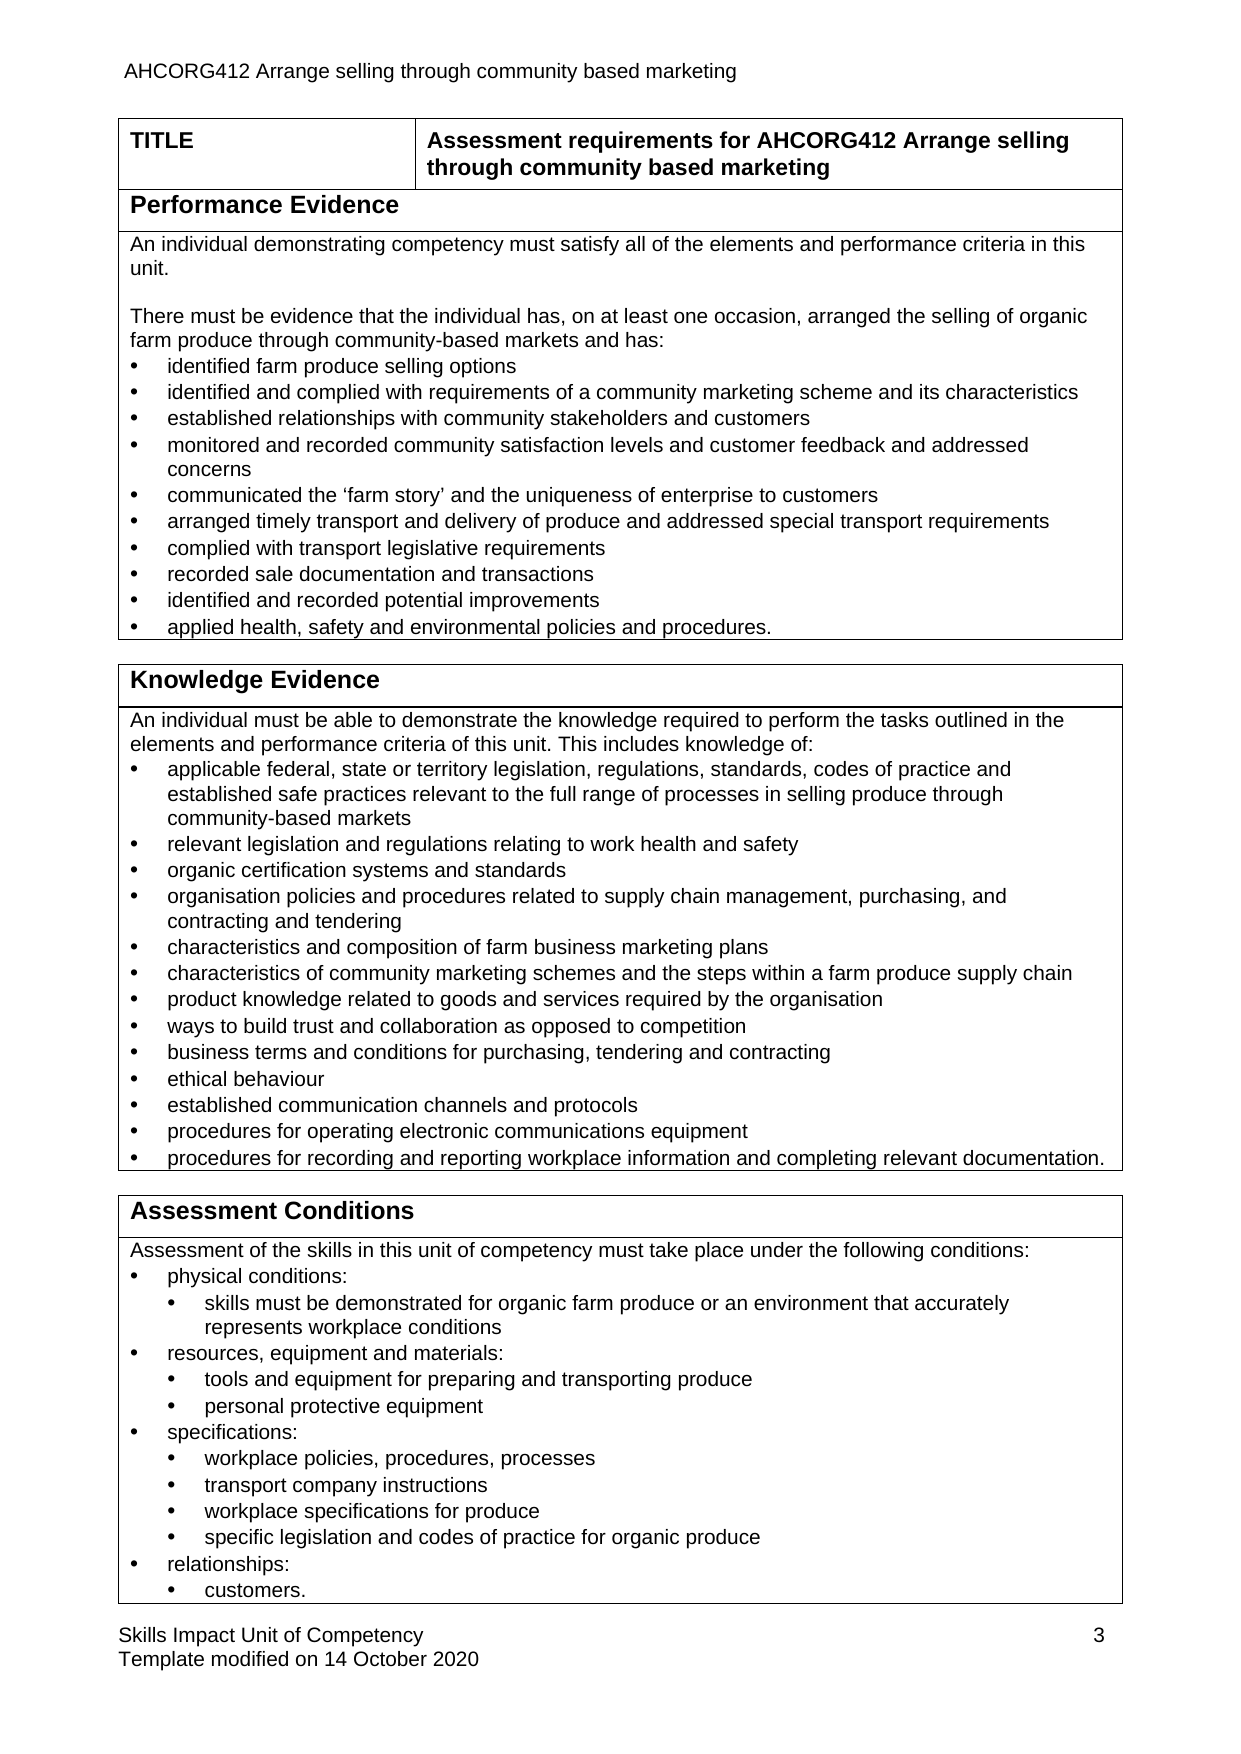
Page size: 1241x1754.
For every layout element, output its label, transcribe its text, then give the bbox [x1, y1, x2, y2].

table_cell Performance Evidence [119, 190, 1122, 231]
table_cell An individual demonstrating competency must satisfy all of the elements and performance criteria in this unit. There must be evidence that the individual has, on at least one occasion, arranged the selling of organic farm produce through community-based markets and has: identified farm produce selling options identified and complied with requirements of a community marketing scheme and its characteristics established relationships with community stakeholders and customers monitored and recorded community satisfaction levels and customer feedback and addressed concerns communicated the ‘farm story’ and the uniqueness of enterprise to customers arranged timely transport and delivery of produce and addressed special transport requirements complied with transport legislative requirements recorded sale documentation and transactions identified and recorded potential improvements applied health, safety and environmental policies and procedures. [119, 232, 1122, 639]
table_header TITLE [119, 119, 415, 188]
table_header Knowledge Evidence [119, 665, 1122, 706]
table_header Assessment Conditions [119, 1196, 1122, 1237]
table_header Assessment requirements for AHCORG412 Arrange selling through community based marketing [416, 119, 1122, 188]
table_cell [119, 1238, 1122, 1602]
table_cell An individual must be able to demonstrate the knowledge required to perform the tasks outlined in the elements and performance criteria of this unit. This includes knowledge of: applicable federal, state or territory legislation, regulations, standards, codes of practice and established safe practices relevant to the full range of processes in selling produce through community-based markets relevant legislation and regulations relating to work health and safety organic certification systems and standards organisation policies and procedures related to supply chain management, purchasing, and contracting and tendering characteristics and composition of farm business marketing plans characteristics of community marketing schemes and the steps within a farm produce supply chain product knowledge related to goods and services required by the organisation ways to build trust and collaboration as opposed to competition business terms and conditions for purchasing, tendering and contracting ethical behaviour established communication channels and protocols procedures for operating electronic communications equipment procedures for recording and reporting workplace information and completing relevant documentation. [119, 708, 1122, 1170]
